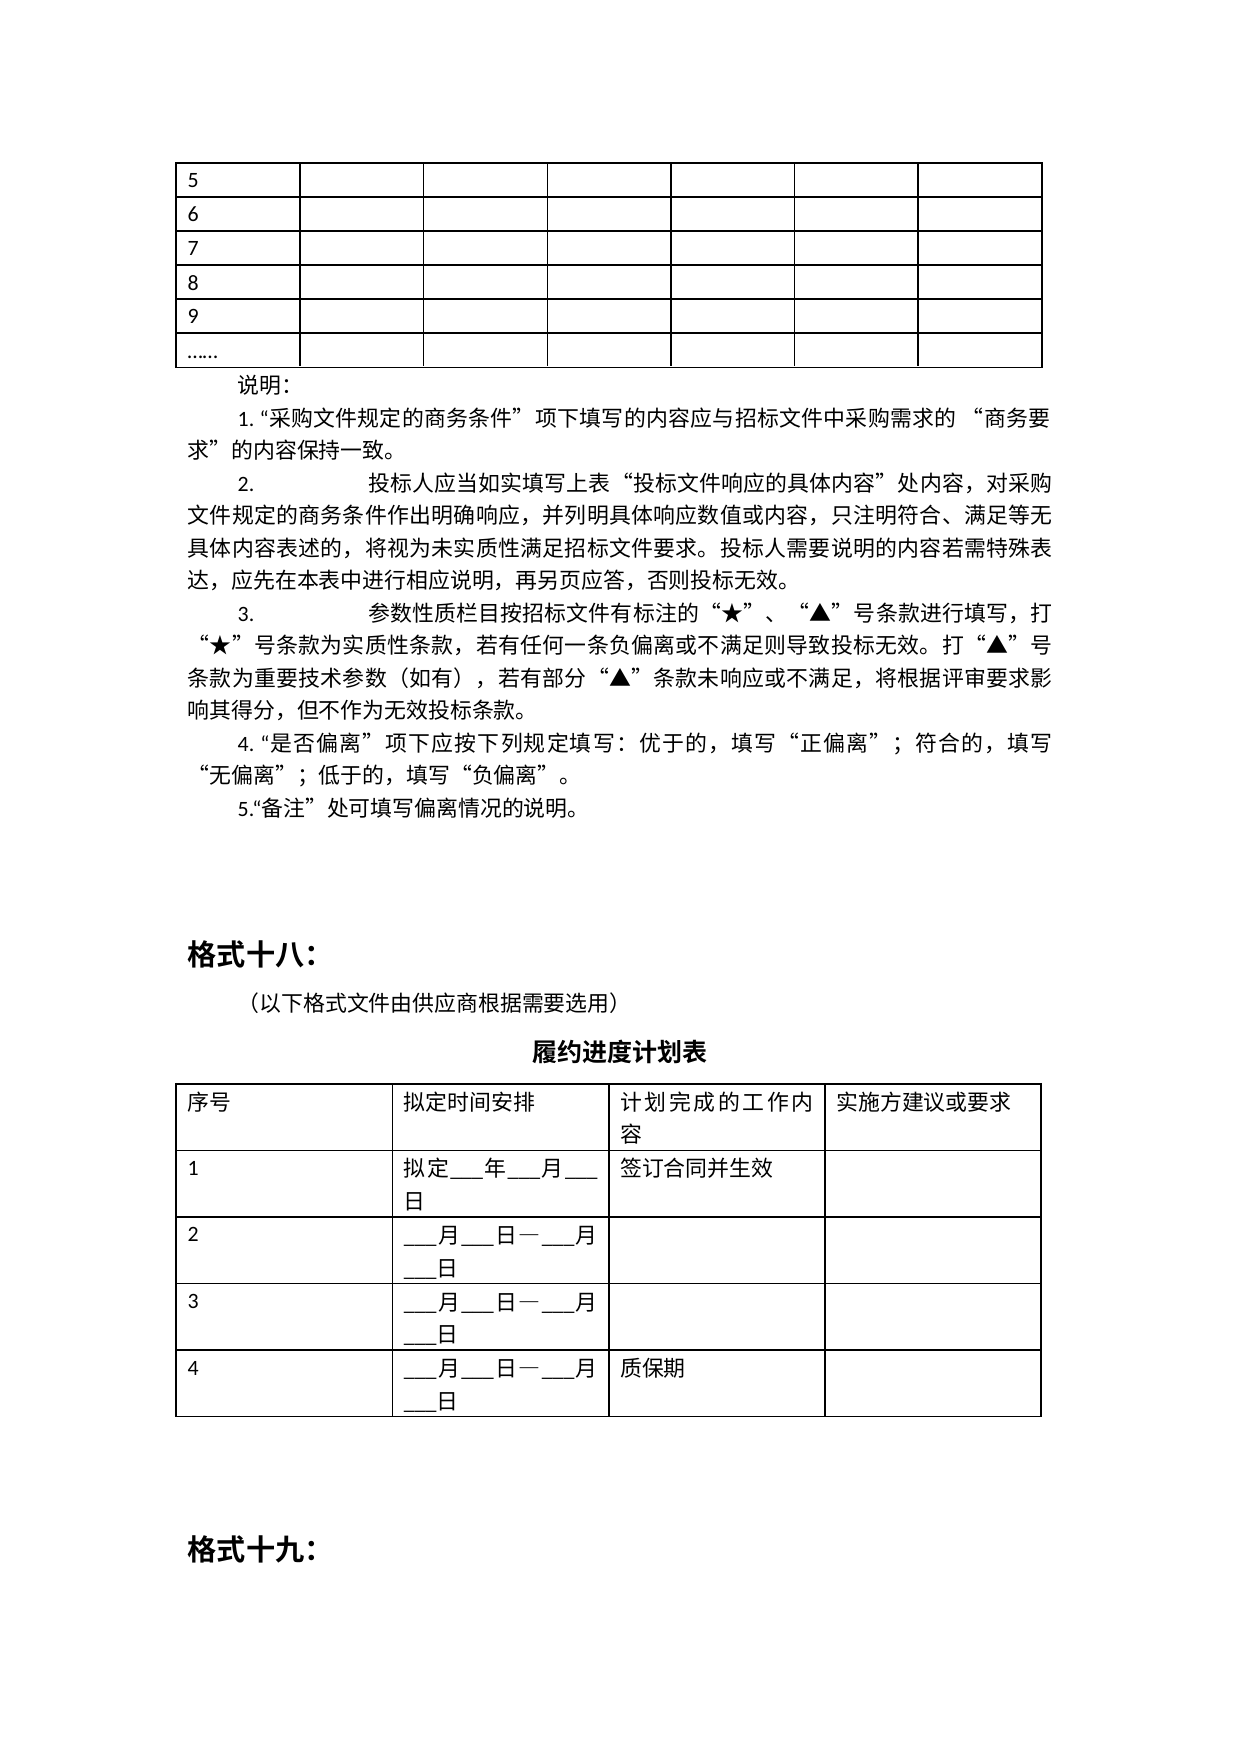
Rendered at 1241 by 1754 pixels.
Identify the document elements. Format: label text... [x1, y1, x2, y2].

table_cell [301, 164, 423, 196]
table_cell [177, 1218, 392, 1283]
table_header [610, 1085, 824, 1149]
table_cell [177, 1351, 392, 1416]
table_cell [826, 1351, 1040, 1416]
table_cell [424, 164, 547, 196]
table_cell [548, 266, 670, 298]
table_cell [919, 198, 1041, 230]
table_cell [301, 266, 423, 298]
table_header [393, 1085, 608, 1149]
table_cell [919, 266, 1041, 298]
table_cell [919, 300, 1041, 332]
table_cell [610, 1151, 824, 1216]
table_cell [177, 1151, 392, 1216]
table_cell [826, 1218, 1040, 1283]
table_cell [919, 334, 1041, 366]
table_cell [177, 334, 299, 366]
text 4. “是否偏离”项下应按下列规定填写：优于的，填写“正偏离”；符合的，填写“无偏离”；低于的，填写“负偏离”。 [187, 725, 1053, 790]
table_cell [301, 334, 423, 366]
text 说明： [187, 368, 1053, 400]
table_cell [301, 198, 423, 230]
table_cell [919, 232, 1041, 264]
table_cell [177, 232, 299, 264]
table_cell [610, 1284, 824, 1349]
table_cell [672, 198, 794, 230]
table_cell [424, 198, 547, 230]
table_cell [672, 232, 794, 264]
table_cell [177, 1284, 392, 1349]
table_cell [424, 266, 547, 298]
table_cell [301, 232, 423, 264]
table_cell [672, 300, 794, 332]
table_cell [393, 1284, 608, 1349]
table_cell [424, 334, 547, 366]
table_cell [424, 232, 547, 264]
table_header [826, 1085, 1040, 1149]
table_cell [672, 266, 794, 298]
text 2. 投标人应当如实填写上表“投标文件响应的具体内容”处内容，对采购文件规定的商务条件作出明确响应，并列明具体响应数值或内容，只注明符合、满足等无具体内容表述的，将视为未实质性满足招标文件要求。投标人需要说明的内容若需特殊表达，应先在本表中进行相应说明，再另页应答，否则投标无效。 [187, 465, 1053, 595]
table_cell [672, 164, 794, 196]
text 3. 参数性质栏目按招标文件有标注的“★”、“▲”号条款进行填写，打“★”号条款为实质性条款，若有任何一条负偏离或不满足则导致投标无效。打“▲”号条款为重要技术参数（如有），若有部分“▲”条款未响应或不满足，将根据评审要求影响其得分，但不作为无效投标条款。 [187, 595, 1053, 725]
text 格式十九： [187, 1515, 1053, 1580]
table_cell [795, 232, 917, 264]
text 履约进度计划表 [187, 1018, 1053, 1083]
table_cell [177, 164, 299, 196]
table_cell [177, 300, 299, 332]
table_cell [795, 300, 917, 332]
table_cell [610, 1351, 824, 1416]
text 5.“备注”处可填写偏离情况的说明。 [187, 790, 1053, 823]
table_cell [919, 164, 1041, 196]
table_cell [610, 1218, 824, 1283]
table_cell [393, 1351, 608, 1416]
text 格式十八： [187, 920, 1053, 985]
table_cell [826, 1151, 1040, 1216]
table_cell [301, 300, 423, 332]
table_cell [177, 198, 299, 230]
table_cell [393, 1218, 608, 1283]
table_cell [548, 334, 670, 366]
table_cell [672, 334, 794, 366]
text （以下格式文件由供应商根据需要选用） [187, 985, 1053, 1018]
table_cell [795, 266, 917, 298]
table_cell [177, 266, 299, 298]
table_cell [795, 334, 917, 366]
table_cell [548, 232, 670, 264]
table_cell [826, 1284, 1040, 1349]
text 1. “采购文件规定的商务条件”项下填写的内容应与招标文件中采购需求的 “商务要求”的内容保持一致。 [187, 400, 1053, 465]
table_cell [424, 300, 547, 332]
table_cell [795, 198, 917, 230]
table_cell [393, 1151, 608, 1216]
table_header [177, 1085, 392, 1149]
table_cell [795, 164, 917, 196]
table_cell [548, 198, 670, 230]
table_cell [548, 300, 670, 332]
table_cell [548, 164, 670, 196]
